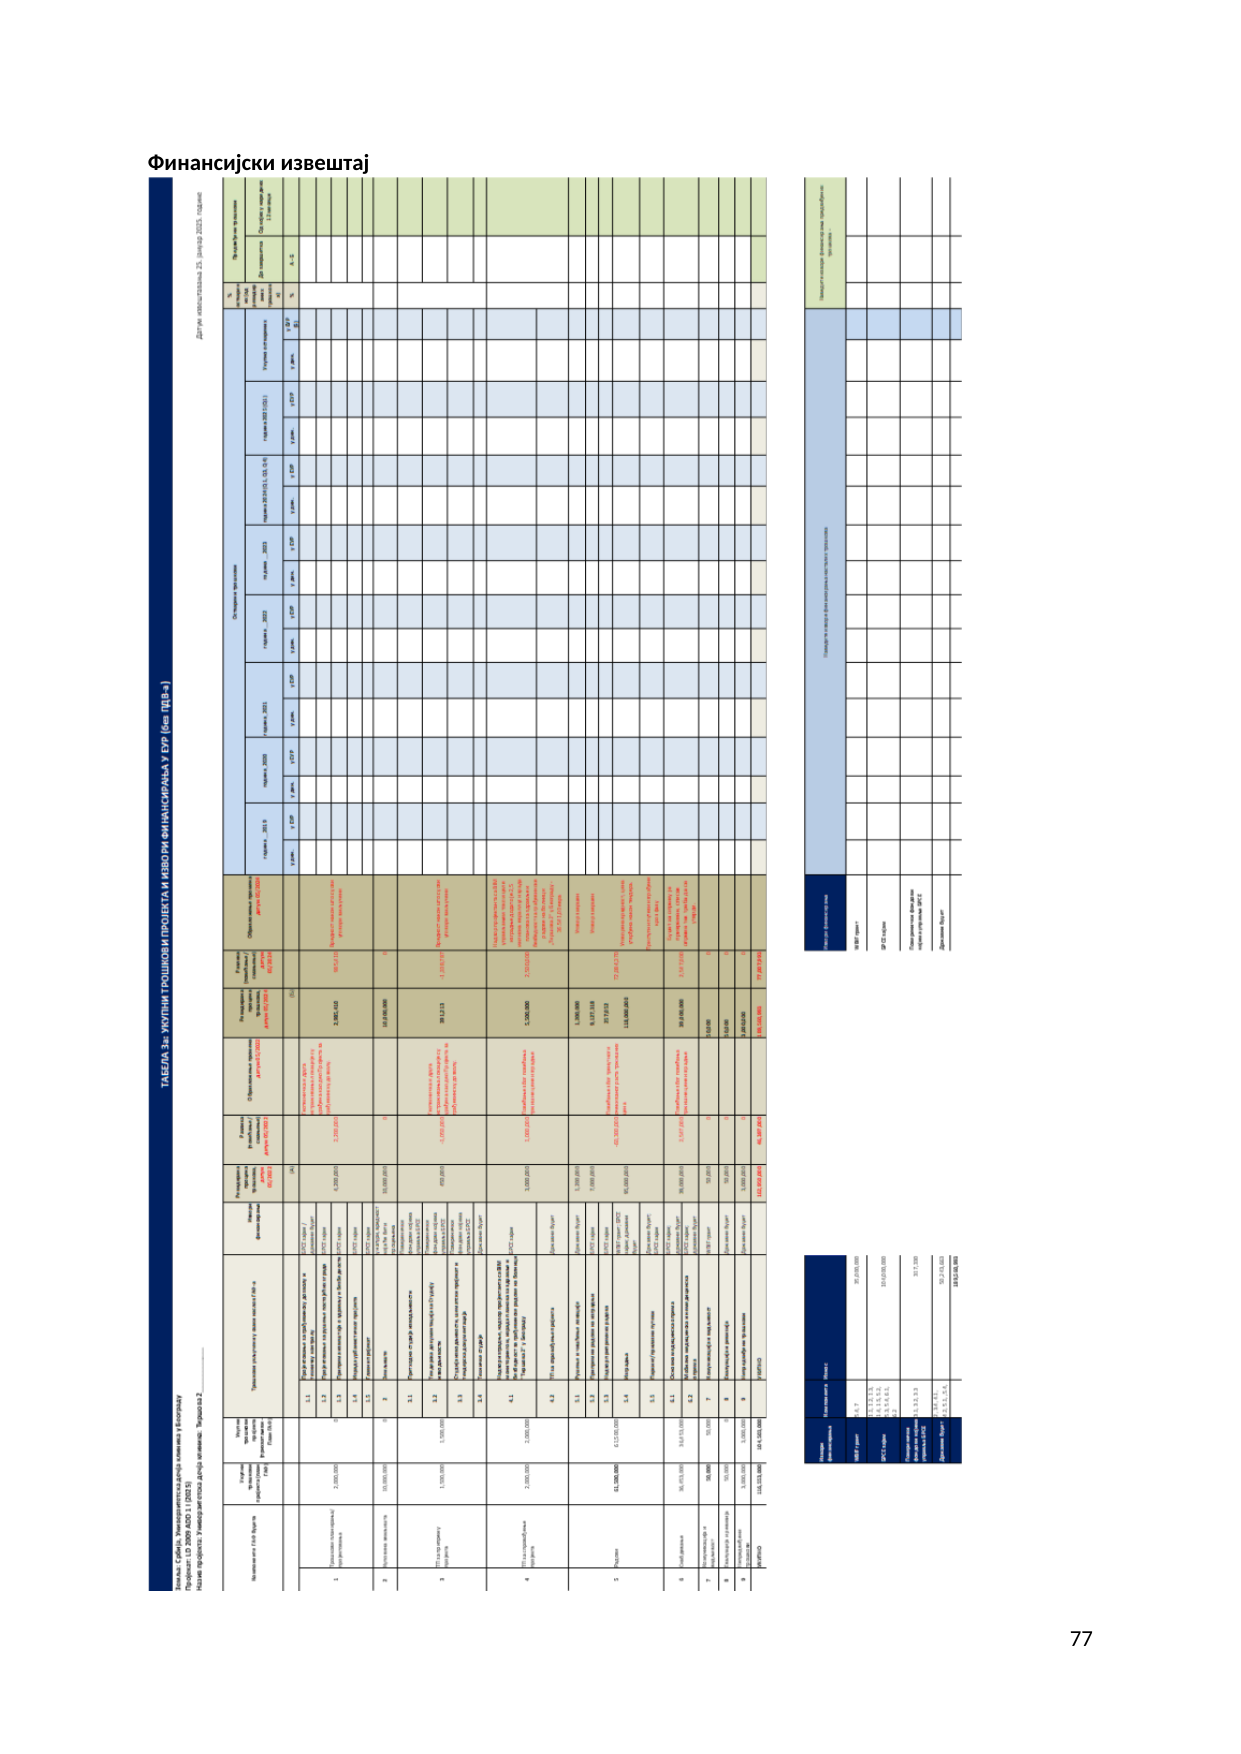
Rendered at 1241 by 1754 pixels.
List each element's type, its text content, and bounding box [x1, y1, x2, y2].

text Финансијски извештај [148, 148, 1093, 176]
picture [149, 178, 962, 1590]
